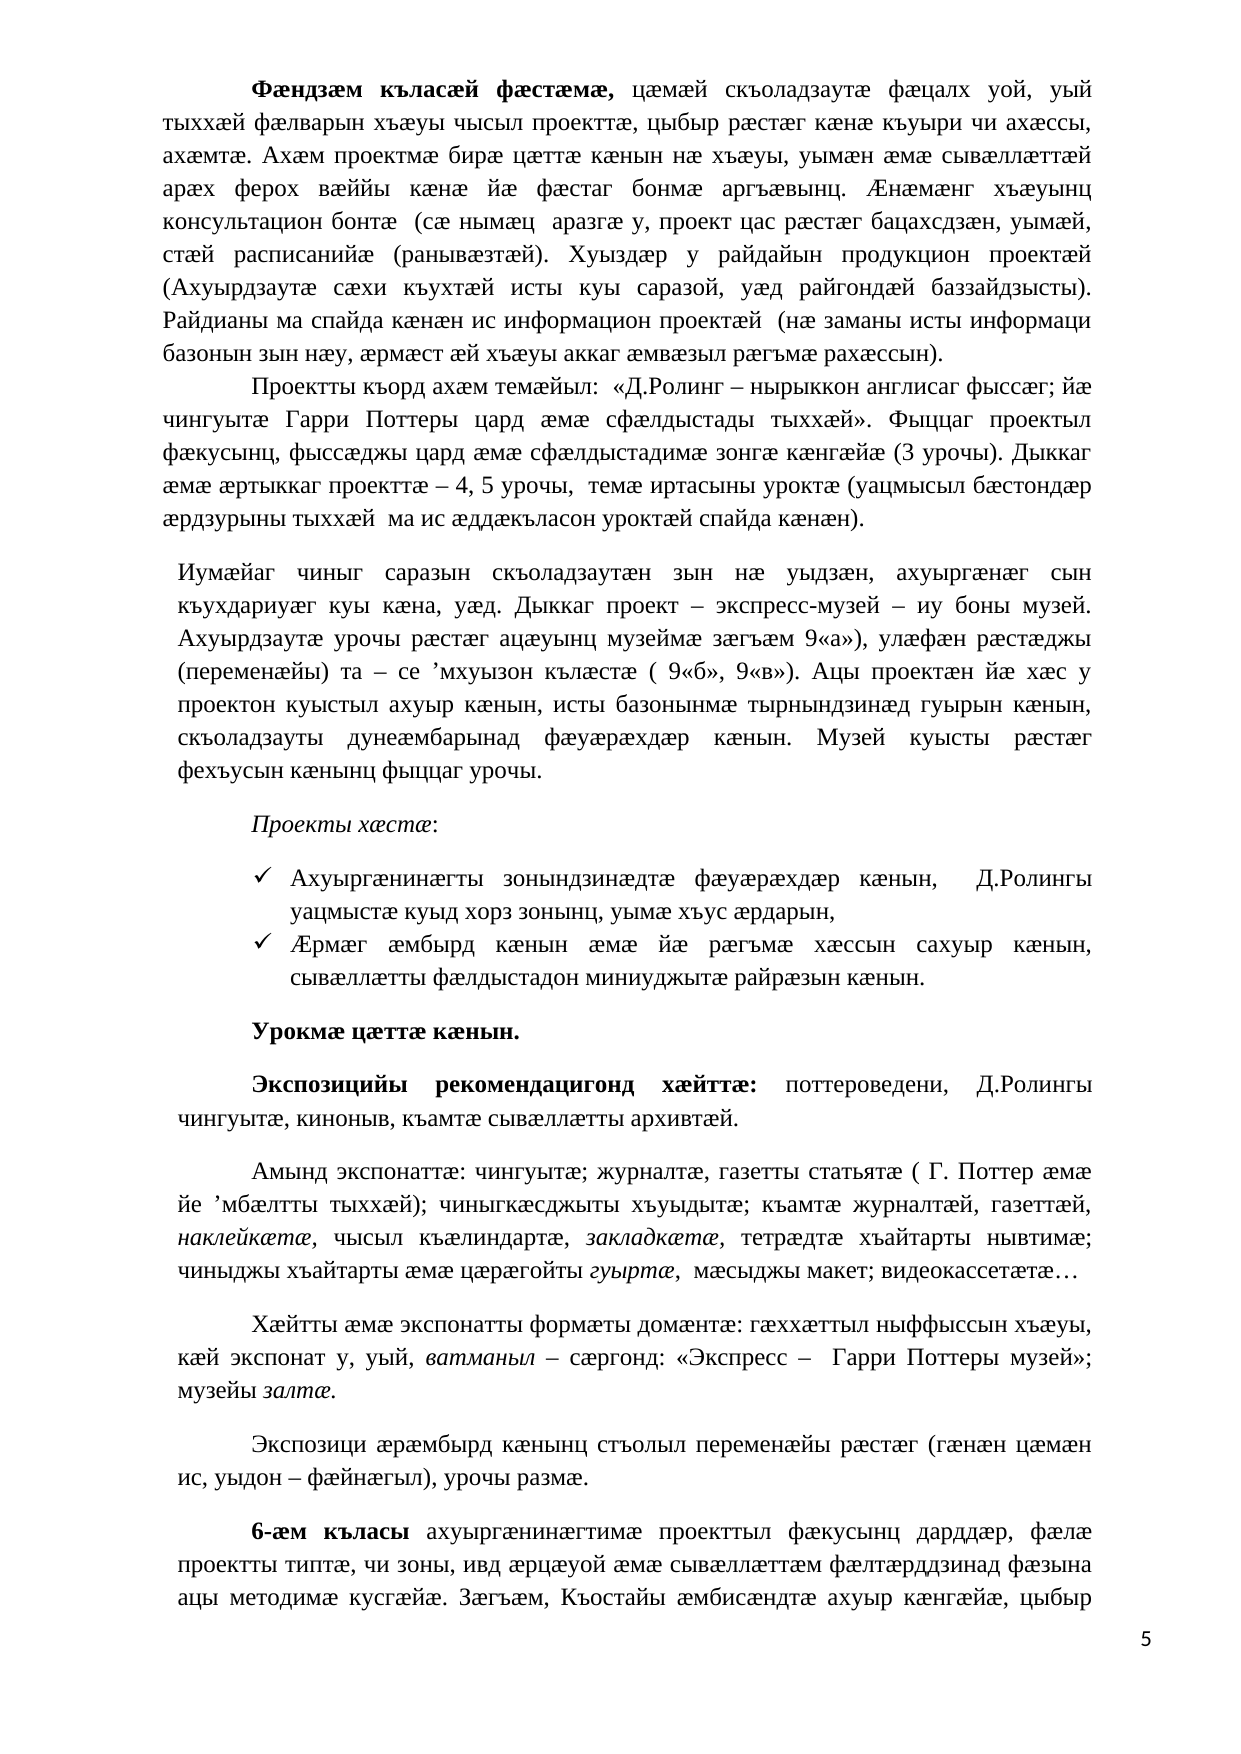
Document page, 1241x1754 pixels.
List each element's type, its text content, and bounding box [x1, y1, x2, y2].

text Проекты хæстæ: [177, 809, 1093, 838]
text Иумæйаг чиныг саразын скъоладзаутæн зын нæ уыдзæн, ахуыргæнæг сын къухдариуæг куы кæна, уæд. Дыккаг проект – экспресс-музей – иу боны музей. Ахуырдзаутæ урочы рæстæг ацæуынц музеймæ зæгъæм 9«а»), улæфæн рæстæджы (переменæйы) та – се ’мхуызон кълæстæ ( 9«б», 9«в»). Ацы проектæн йæ хæс у проектон куыстыл ахуыр кæнын, исты базонынмæ тырнындзинæд гуырын кæнын, скъоладзауты дунеæмбарынад фæуæрæхдæр кæнын. Музей куысты рæстæг фехъусын кæнынц фыццаг урочы. [177, 557, 1093, 784]
list Æрмæг æмбырд кæнын æмæ йæ рæгъмæ хæссын сахуыр кæнын, сывæллæтты фæлдыстадон миниуджытæ райрæзын кæнын. [252, 929, 1093, 991]
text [177, 1516, 1093, 1611]
text Экспозици æрæмбырд кæнынц стъолыл переменæйы рæстæг (гæнæн цæмæн ис, уыдон – фæйнæгыл), урочы размæ. [177, 1429, 1093, 1491]
text Урокмæ цæттæ кæнын. [177, 1016, 1093, 1044]
list Ахуыргæнинæгты зонындзинæдтæ фæуæрæхдæр кæнын, Д.Ролингы уацмыстæ куыд хорз зонынц, уымæ хъус æрдарын, [252, 863, 1093, 924]
list Проектты къорд ахæм темæйыл: «Д.Ролинг – нырыккон англисаг фыссæг; йæ чингуытæ Гарри Поттеры цард æмæ сфæлдыстады тыххæй». Фыццаг проектыл фæкусынц, фыссæджы цард æмæ сфæлдыстадимæ зонгæ кæнгæйæ (3 урочы). Дыккаг æмæ æртыккаг проекттæ – 4, 5 урочы, темæ иртасыны уроктæ (уацмысыл бæстондæр æрдзурыны тыххæй ма ис æддæкъласон уроктæй спайда кæнæн). [162, 371, 1093, 532]
text Амынд экспонаттæ: чингуытæ; журналтæ, газетты статьятæ ( Г. Поттер æмæ йе ’мбæлтты тыххæй); чиныгкæсджыты хъуыдытæ; къамтæ журналтæй, газеттæй, наклейкæтæ, чысыл къæлиндартæ, закладкæтæ, тетрæдтæ хъайтарты нывтимæ; чиныджы хъайтарты æмæ цæрæгойты гуыртæ, мæсыджы макет; видеокассетæтæ… [177, 1156, 1093, 1284]
text Экспозицийы рекомендацигонд хæйттæ: поттероведени, Д.Ролингы чингуытæ, киноныв, къамтæ сывæллæтты архивтæй. [177, 1069, 1093, 1131]
list Фæндзæм къласæй фæстæмæ, цæмæй скъоладзаутæ фæцалх уой, уый тыххæй фæлварын хъæуы чысыл проекттæ, цыбыр рæстæг кæнæ къуыри чи ахæссы, ахæмтæ. Ахæм проектмæ бирæ цæттæ кæнын нæ хъæуы, уымæн æмæ сывæллæттæй арæх ферох вæййы кæнæ йæ фæстаг бонмæ аргъæвынц. Æнæмæнг хъæуынц консультацион бонтæ (сæ нымæц аразгæ у, проект цас рæстæг бацахсдзæн, уымæй, стæй расписанийæ (ранывæзтæй). Хуыздæр у райдайын продукцион проектæй (Ахуырдзаутæ сæхи къухтæй исты куы саразой, уæд райгондæй баззайдзысты). Райдианы ма спайда кæнæн ис информацион проектæй (нæ заманы исты информаци базонын зын нæу, æрмæст æй хъæуы аккаг æмвæзыл рæгъмæ рахæссын). [162, 74, 1093, 367]
text Хæйтты æмæ экспонатты формæты домæнтæ: гæххæттыл ныффыссын хъæуы, кæй экспонат у, уый, ватманыл – сæргонд: «Экспресс – Гарри Поттеры музей»; музейы залтæ. [177, 1309, 1093, 1404]
